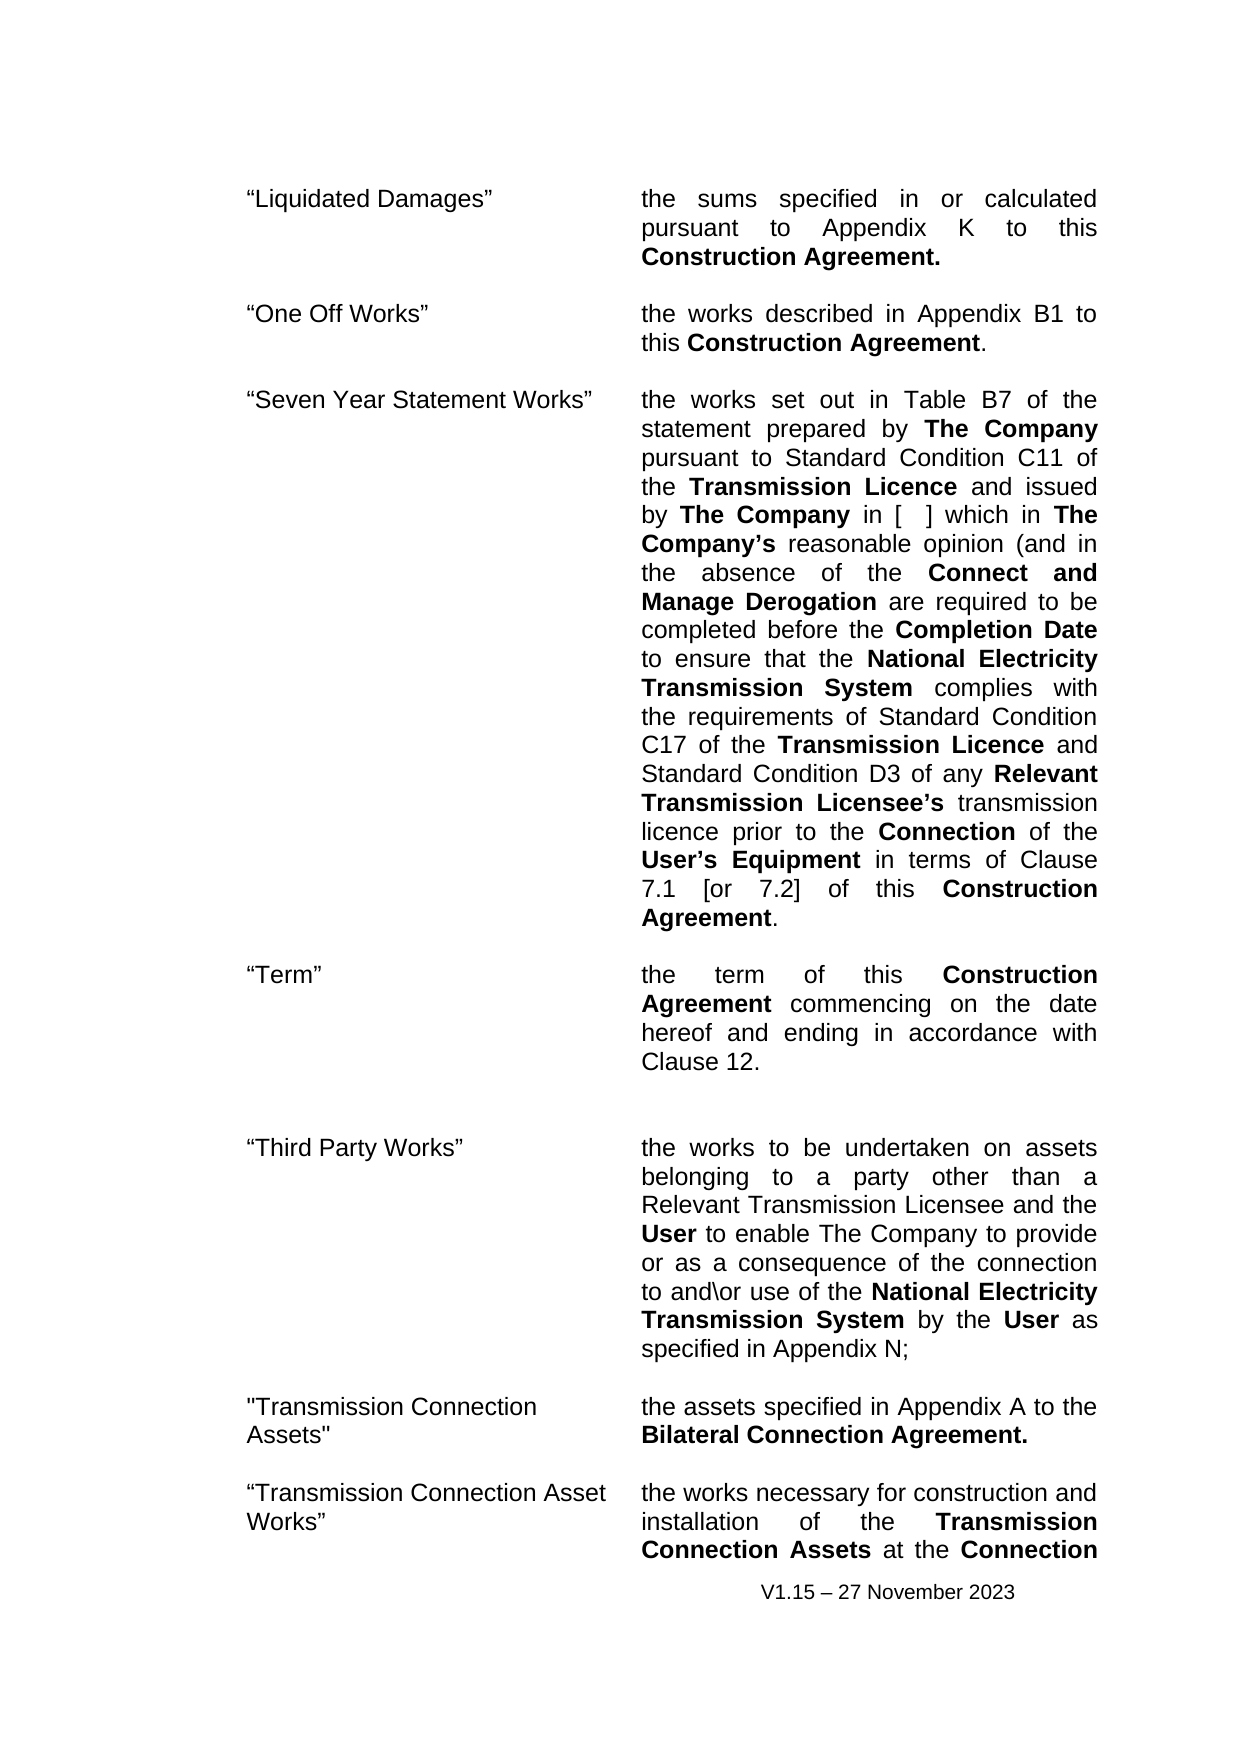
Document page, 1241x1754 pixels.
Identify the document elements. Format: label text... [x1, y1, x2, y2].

table_cell "Transmission Connection Assets" [235, 1392, 630, 1478]
table_cell “Seven Year Statement Works” [235, 385, 630, 960]
table_cell the works to be undertaken on assets belonging to a party other than a Relevant Transmission Licensee and the User to enable The Company to provide or as a consequence of the connection to and\or use of the National Electricity Transmission System by the User as specified in Appendix N; [630, 1133, 1109, 1392]
table_cell “Liquidated Damages” [235, 184, 630, 299]
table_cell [630, 1478, 1109, 1580]
table_cell the works described in Appendix B1 to this Construction Agreement. [630, 299, 1109, 385]
table_cell the term of this Construction Agreement commencing on the date hereof and ending in accordance with Clause 12. [630, 960, 1109, 1133]
table_cell “Third Party Works” [235, 1133, 630, 1392]
table_cell “One Off Works” [235, 299, 630, 385]
table_cell “Term” [235, 960, 630, 1133]
table_cell the assets specified in Appendix A to the Bilateral Connection Agreement. [630, 1392, 1109, 1478]
table_cell the sums specified in or calculated pursuant to Appendix K to this Construction Agreement. [630, 184, 1109, 299]
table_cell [235, 1478, 630, 1580]
table_cell the works set out in Table B7 of the statement prepared by The Company pursuant to Standard Condition C11 of the Transmission Licence and issued by The Company in [ ] which in The Company’s reasonable opinion (and in the absence of the Connect and Manage Derogation are required to be completed before the Completion Date to ensure that the National Electricity Transmission System complies with the requirements of Standard Condition C17 of the Transmission Licence and Standard Condition D3 of any Relevant Transmission Licensee’s transmission licence prior to the Connection of the User’s Equipment in terms of Clause 7.1 [or 7.2] of this Construction Agreement. [630, 385, 1109, 960]
